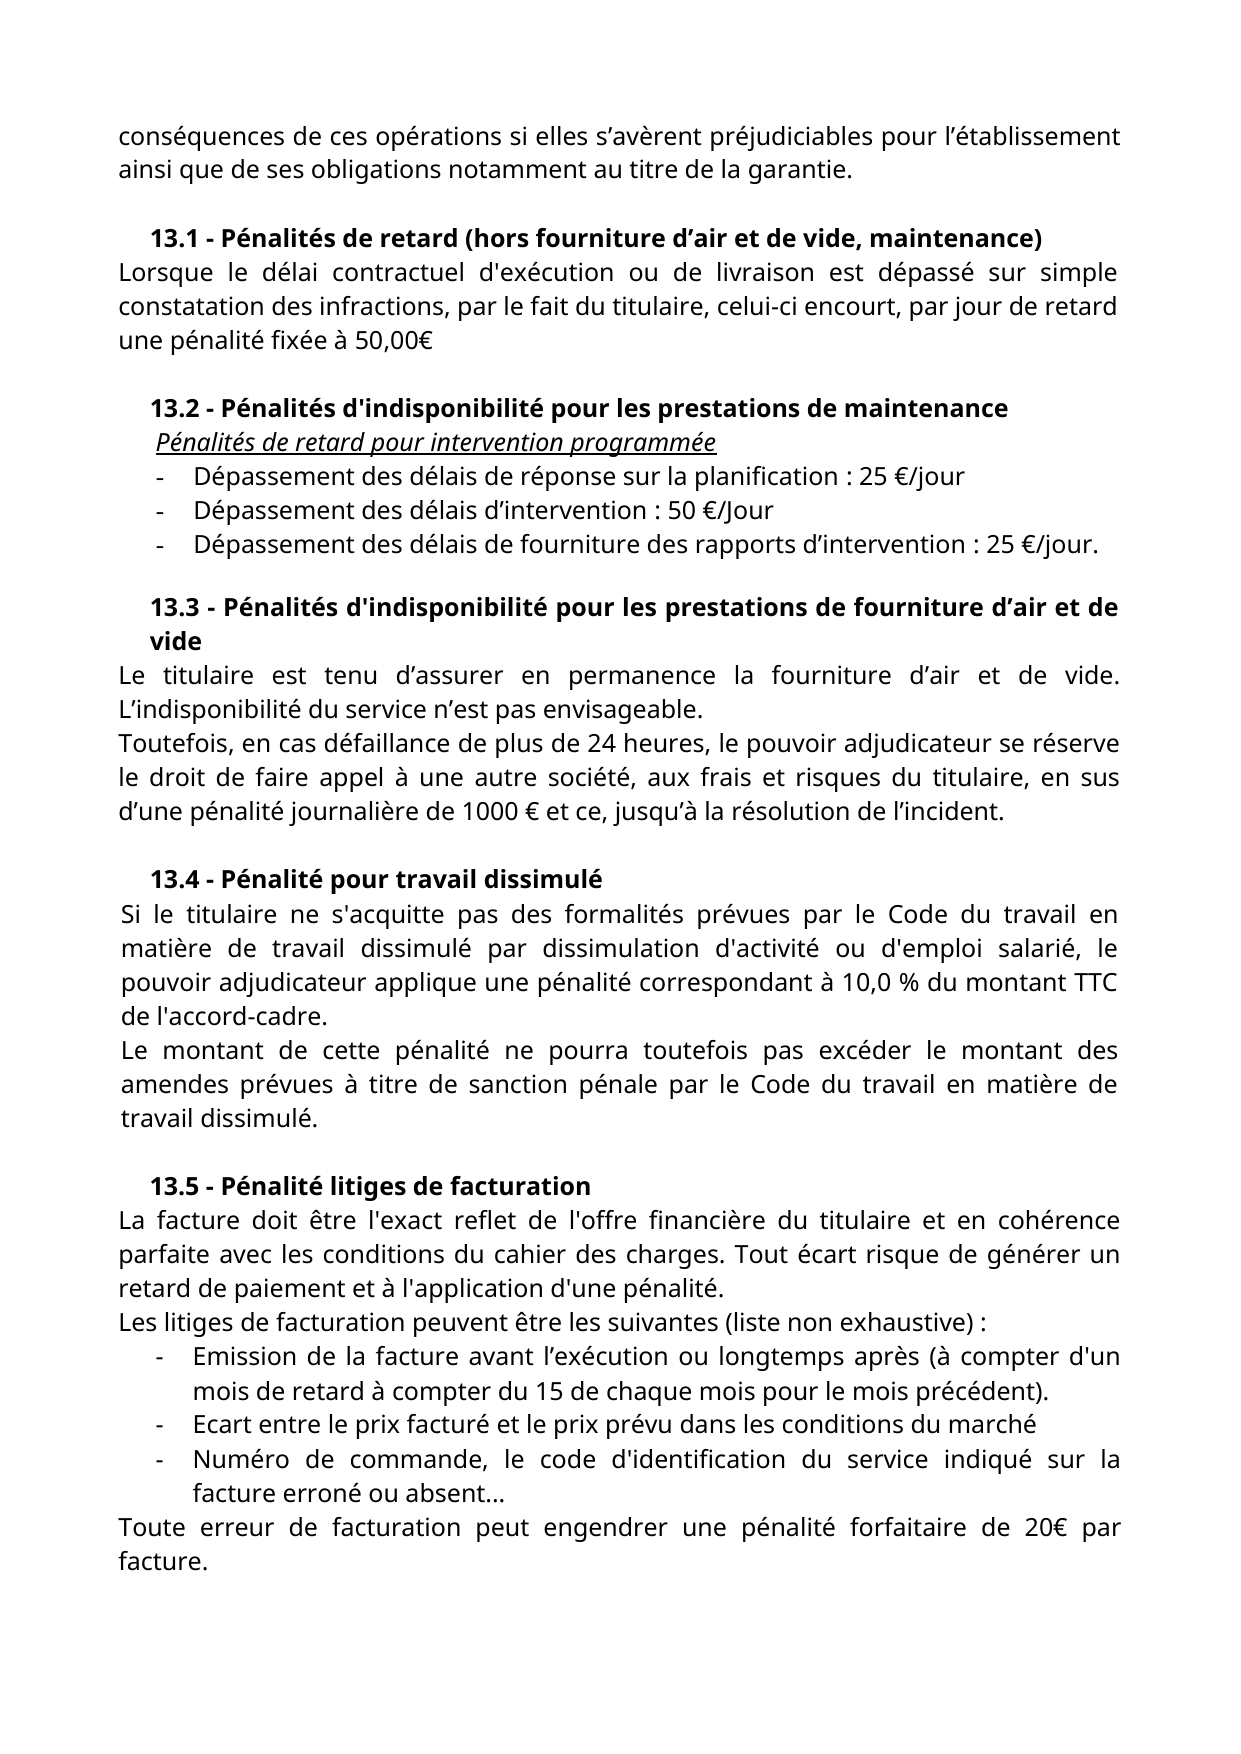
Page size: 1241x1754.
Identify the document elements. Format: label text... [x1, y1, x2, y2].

subtitle 13.4 - Pénalité pour travail dissimulé [149, 862, 1120, 896]
subtitle 13.2 - Pénalités d'indisponibilité pour les prestations de maintenance [149, 391, 1120, 425]
text - Emission de la facture avant l’exécution ou longtemps après (à compter d'un mois de retard à compter du 15 de chaque mois pour le mois précédent). [155, 1339, 1122, 1407]
text Toute erreur de facturation peut engendrer une pénalité forfaitaire de 20€ par facture. [118, 1509, 1122, 1577]
list Dépassement des délais de fourniture des rapports d’intervention : 25 €/jour. [156, 527, 1122, 561]
text Le titulaire est tenu d’assurer en permanence la fourniture d’air et de vide. L’indisponibilité du service n’est pas envisageable. [118, 658, 1122, 726]
subtitle 13.3 - Pénalités d'indisponibilité pour les prestations de fourniture d’air et de vide [149, 590, 1120, 658]
text Le montant de cette pénalité ne pourra toutefois pas excéder le montant des amendes prévues à titre de sanction pénale par le Code du travail en matière de travail dissimulé. [121, 1032, 1120, 1135]
text - Numéro de commande, le code d'identification du service indiqué sur la facture erroné ou absent... [155, 1441, 1122, 1509]
list Dépassement des délais de réponse sur la planification : 25 €/jour [156, 459, 1122, 493]
text Pénalités de retard pour intervention programmée [155, 425, 1122, 459]
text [118, 118, 1122, 186]
text La facture doit être l'exact reflet de l'offre financière du titulaire et en cohérence parfaite avec les conditions du cahier des charges. Tout écart risque de générer un retard de paiement et à l'application d'une pénalité. [118, 1203, 1122, 1305]
text Lorsque le délai contractuel d'exécution ou de livraison est dépassé sur simple constatation des infractions, par le fait du titulaire, celui-ci encourt, par jour de retard une pénalité fixée à 50,00€ [118, 254, 1120, 357]
subtitle 13.1 - Pénalités de retard (hors fourniture d’air et de vide, maintenance) [149, 220, 1120, 254]
subtitle 13.5 - Pénalité litiges de facturation [149, 1169, 1120, 1203]
text Les litiges de facturation peuvent être les suivantes (liste non exhaustive) : [118, 1305, 1122, 1339]
text - Ecart entre le prix facturé et le prix prévu dans les conditions du marché [155, 1407, 1122, 1441]
text Si le titulaire ne s'acquitte pas des formalités prévues par le Code du travail en matière de travail dissimulé par dissimulation d'activité ou d'emploi salarié, le pouvoir adjudicateur applique une pénalité correspondant à 10,0 % du montant TTC de l'accord-cadre. [121, 896, 1120, 1032]
text Toutefois, en cas défaillance de plus de 24 heures, le pouvoir adjudicateur se réserve le droit de faire appel à une autre société, aux frais et risques du titulaire, en sus d’une pénalité journalière de 1000 € et ce, jusqu’à la résolution de l’incident. [118, 726, 1122, 828]
list Dépassement des délais d’intervention : 50 €/Jour [156, 493, 1122, 527]
